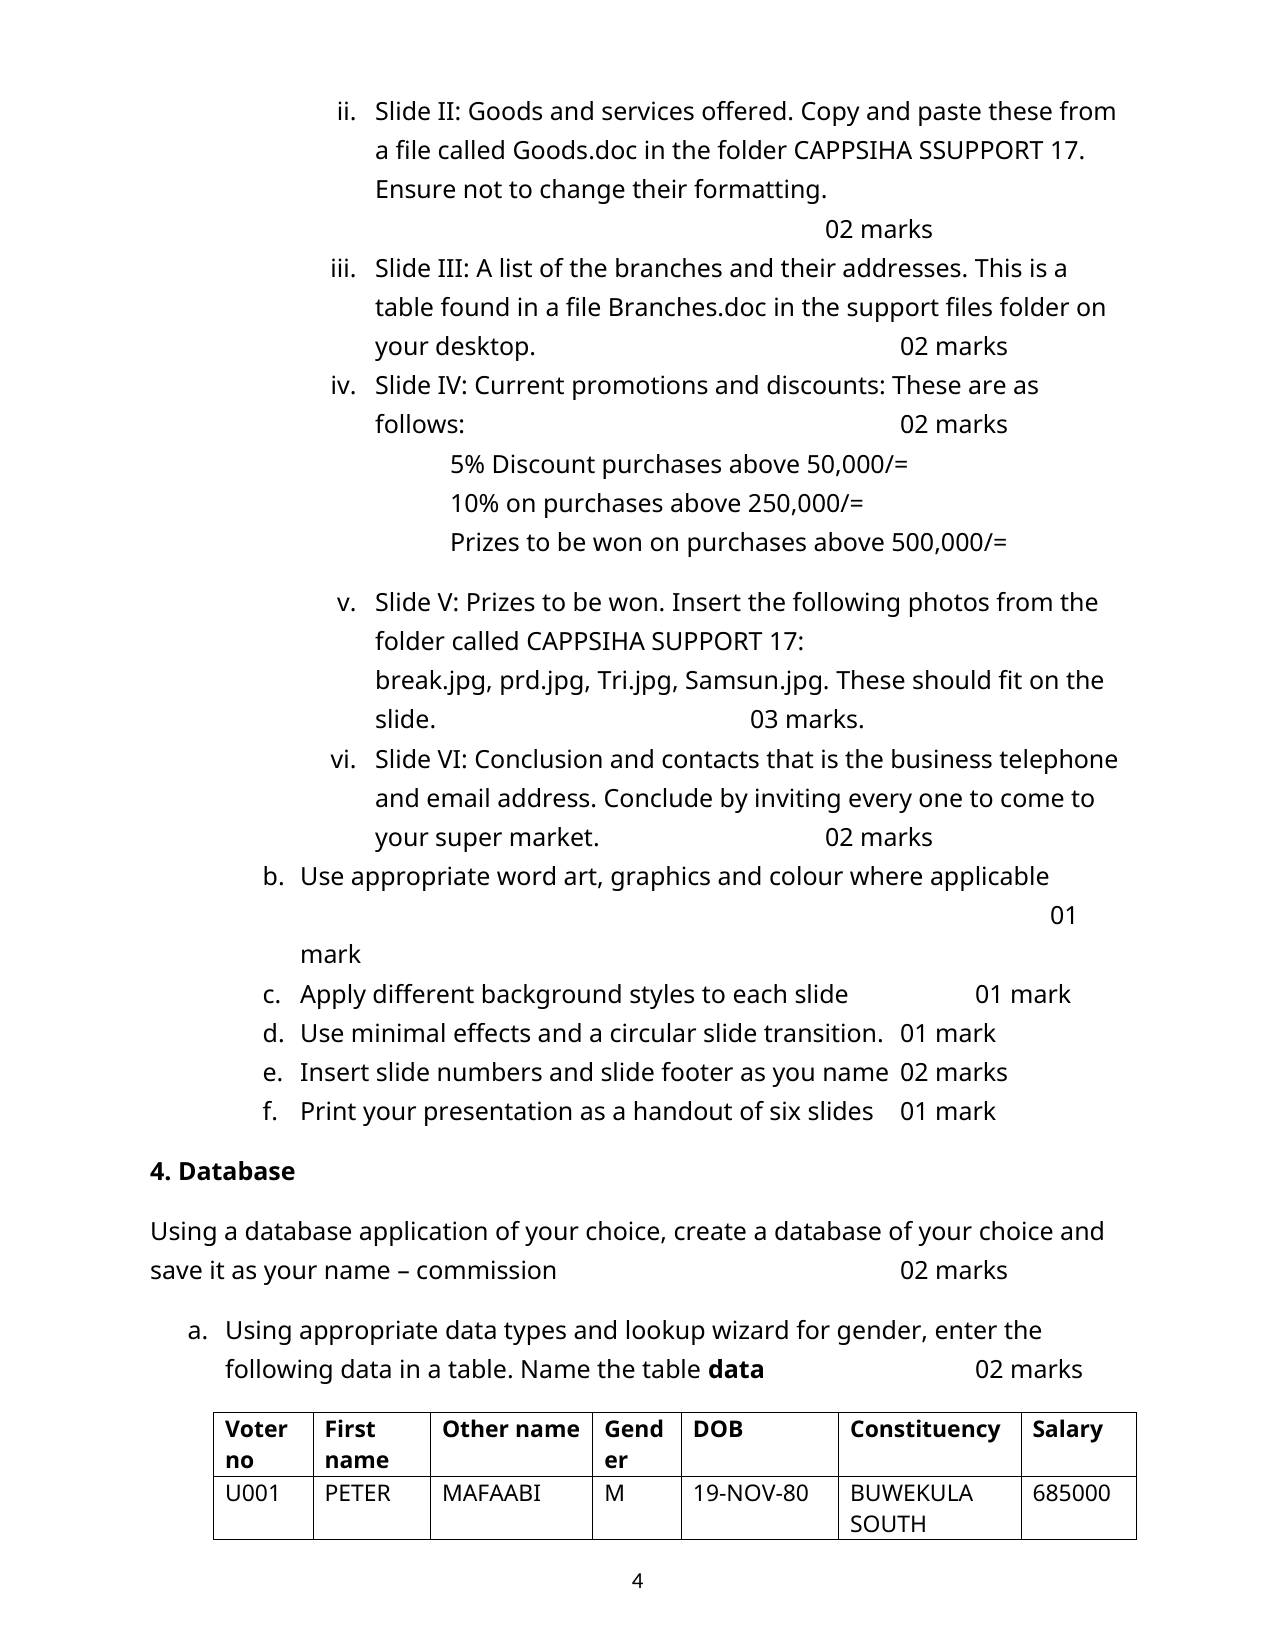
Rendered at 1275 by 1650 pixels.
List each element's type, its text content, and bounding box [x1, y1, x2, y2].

list Use minimal effects and a circular slide transition. 01 mark [262, 1015, 1125, 1049]
list Using appropriate data types and lookup wizard for gender, enter the following data in a table. Name the table data 02 marks [187, 1313, 1125, 1386]
table_header DOB [682, 1413, 838, 1476]
list Insert slide numbers and slide footer as you name 02 marks [262, 1054, 1125, 1089]
table_header Salary [1022, 1413, 1136, 1476]
text 10% on purchases above 250,000/= [375, 485, 1125, 519]
table_cell 19-NOV-80 [682, 1477, 838, 1539]
table_cell M [593, 1477, 681, 1539]
table_cell 685000 [1022, 1477, 1136, 1539]
table_cell MAFAABI [431, 1477, 592, 1539]
table_header Voter no [214, 1413, 313, 1476]
text Prizes to be won on purchases above 500,000/= [375, 524, 1125, 559]
table_header Other name [431, 1413, 592, 1476]
list Slide V: Prizes to be won. Insert the following photos from the folder called CAPPSIHA SUPPORT 17: [356, 584, 1125, 658]
list Slide IV: Current promotions and discounts: These are as follows: 02 marks [356, 368, 1125, 441]
list break.jpg, prd.jpg, Tri.jpg, Samsun.jpg. These should fit on the slide. 03 marks. [375, 663, 1125, 736]
list Apply different background styles to each slide 01 mark [262, 976, 1125, 1010]
text 5% Discount purchases above 50,000/= [375, 446, 1125, 480]
list Print your presentation as a handout of six slides 01 mark [262, 1094, 1125, 1128]
text Using a database application of your choice, create a database of your choice and save it as your name – commission 02 marks [150, 1214, 1125, 1287]
table_header Gender [593, 1413, 681, 1476]
table_header Constituency [839, 1413, 1021, 1476]
table_cell BUWEKULA SOUTH [839, 1477, 1021, 1539]
list Slide III: A list of the branches and their addresses. This is a table found in a file Branches.doc in the support files folder on your desktop. 02 marks [356, 250, 1125, 363]
table_header First name [314, 1413, 430, 1476]
list Use appropriate word art, graphics and colour where applicable 01 mark [262, 859, 1125, 971]
list Slide II: Goods and services offered. Copy and paste these from a file called Goods.doc in the folder CAPPSIHA SSUPPORT 17. Ensure not to change their formatting. 02 marks [356, 94, 1125, 245]
table_cell PETER [314, 1477, 430, 1539]
text 4. Database [150, 1154, 1125, 1188]
list Slide VI: Conclusion and contacts that is the business telephone and email address. Conclude by inviting every one to come to your super market. 02 marks [356, 741, 1125, 854]
table_cell U001 [214, 1477, 313, 1539]
